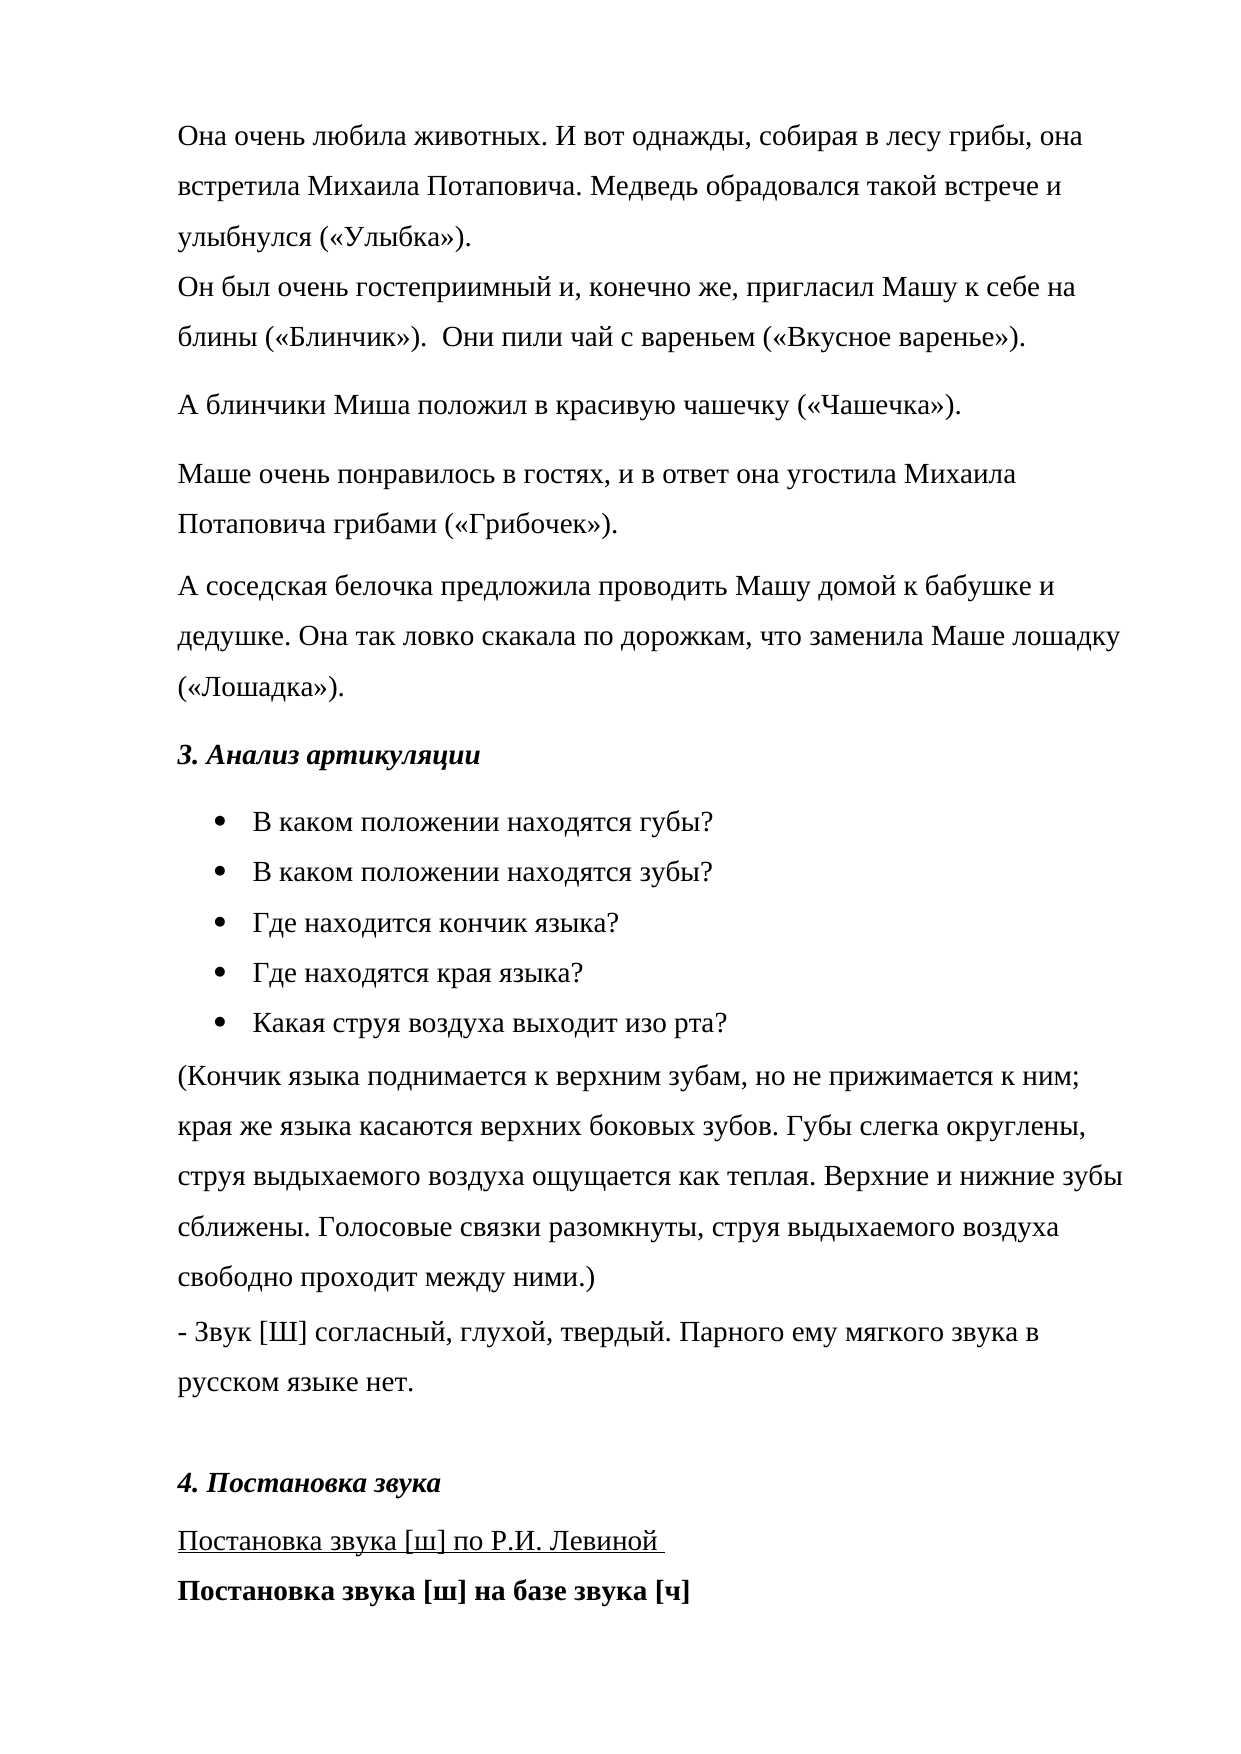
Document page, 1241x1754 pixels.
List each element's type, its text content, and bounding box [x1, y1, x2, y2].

text А блинчики Миша положил в красивую чашечку («Чашечка»). [177, 387, 1152, 420]
list Анализ артикуляции [177, 737, 1152, 770]
list В каком положении находятся зубы? [215, 854, 1152, 888]
text Он был очень гостеприимный и, конечно же, пригласил Машу к себе на блины («Блинчик»). Они пили чай с вареньем («Вкусное варенье»). [177, 269, 1152, 353]
text - Звук [Ш] согласный, глухой, твердый. Парного ему мягкого звука в русском языке нет. [177, 1314, 1129, 1398]
text Маше очень понравилось в гостях, и в ответ она угостила Михаила Потаповича грибами («Грибочек»). [177, 456, 1152, 540]
list Постановка звука [177, 1465, 1152, 1499]
list Какая струя воздуха выходит изо рта? [215, 1006, 1152, 1039]
list Где находится кончик языка? [215, 905, 1152, 938]
text Она очень любила животных. И вот однажды, собирая в лесу грибы, она встретила Михаила Потаповича. Медведь обрадовался такой встрече и улыбнулся («Улыбка»). [177, 118, 1135, 252]
list В каком положении находятся губы? [215, 804, 1152, 837]
text (Кончик языка поднимается к верхним зубам, но не прижимается к ним; края же языка касаются верхних боковых зубов. Губы слегка округлены, струя выдыхаемого воздуха ощущается как теплая. Верхние и нижние зубы сближены. Голосовые связки разомкнуты, струя выдыхаемого воздуха свободно проходит между ними.) [177, 1058, 1135, 1293]
text А соседская белочка предложила проводить Машу домой к бабушке и дедушке. Она так ловко скакала по дорожкам, что заменила Маше лошадку («Лошадка»). [177, 568, 1134, 702]
text Постановка звука [ш] по Р.И. Левиной Постановка звука [ш] на базе звука [ч] [177, 1523, 731, 1606]
list Где находятся края языка? [215, 955, 1152, 989]
